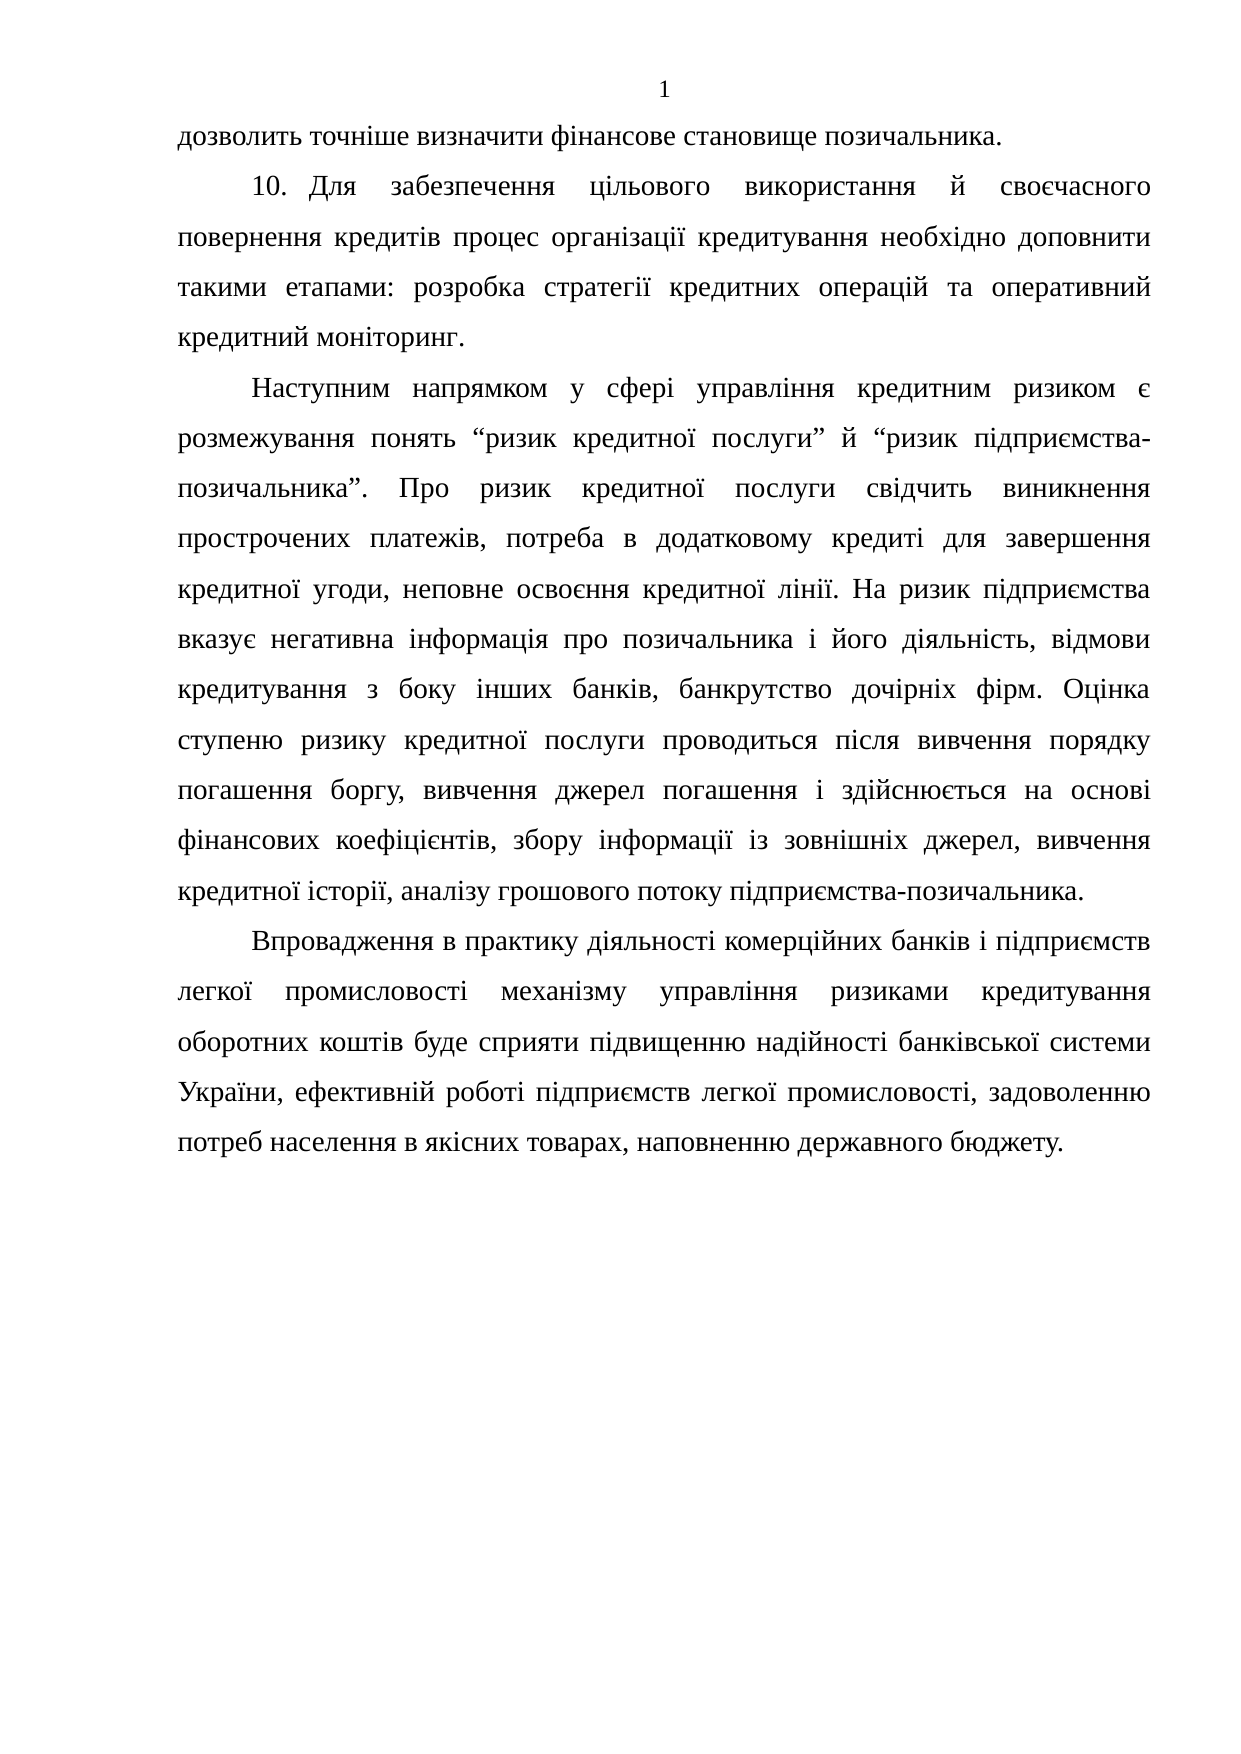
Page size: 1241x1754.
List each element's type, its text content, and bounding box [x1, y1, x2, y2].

text 10. Для забезпечення цільового використання й своєчасного повернення кредитів процес організації кредитування необхідно доповнити такими етапами: розробка стратегії кредитних операцій та оперативний кредитний моніторинг. [177, 168, 1152, 353]
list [177, 118, 1152, 152]
list Впровадження в практику діяльності комерційних банків і підприємств легкої промисловості механізму управління ризиками кредитування оборотних коштів буде сприяти підвищенню надійності банківської системи України, ефективній роботі підприємств легкої промисловості, задоволенню потреб населення в якісних товарах, наповненню державного бюджету. [177, 923, 1152, 1158]
list Наступним напрямком у сфері управління кредитним ризиком є розмежування понять “ризик кредитної послуги” й “ризик підприємства-позичальника”. Про ризик кредитної послуги свідчить виникнення прострочених платежів, потреба в додатковому кредиті для завершення кредитної угоди, неповне освоєння кредитної лінії. На ризик підприємства вказує негативна інформація про позичальника і його діяльність, відмови кредитування з боку інших банків, банкрутство дочірніх фірм. Оцінка ступеню ризику кредитної послуги проводиться після вивчення порядку погашення боргу, вивчення джерел погашення і здійснюється на основі фінансових коефіцієнтів, збору інформації із зовнішніх джерел, вивчення кредитної історії, аналізу грошового потоку підприємства-позичальника. [177, 370, 1152, 906]
